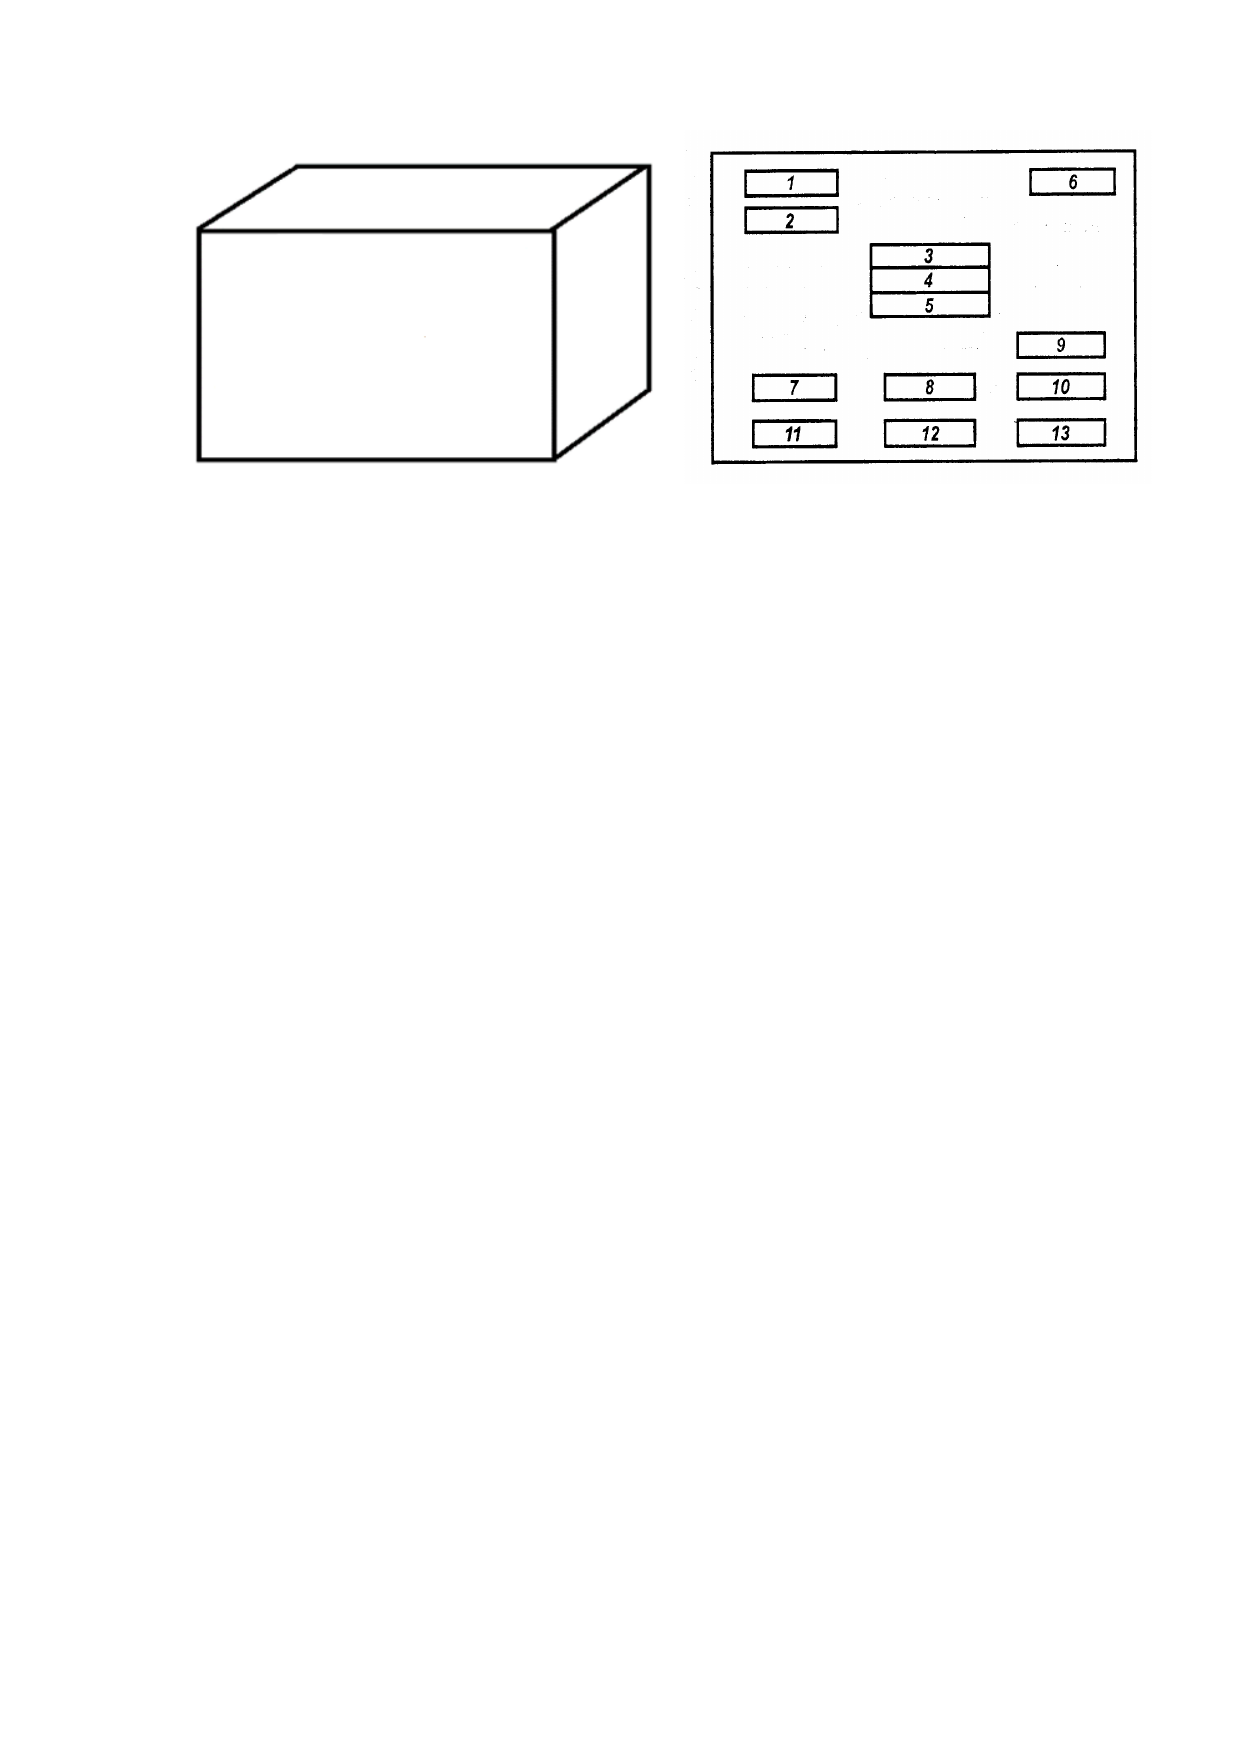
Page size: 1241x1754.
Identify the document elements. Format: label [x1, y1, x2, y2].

table_header [673, 118, 1152, 509]
picture [188, 130, 674, 475]
table_header [177, 118, 673, 509]
picture [684, 130, 1152, 484]
